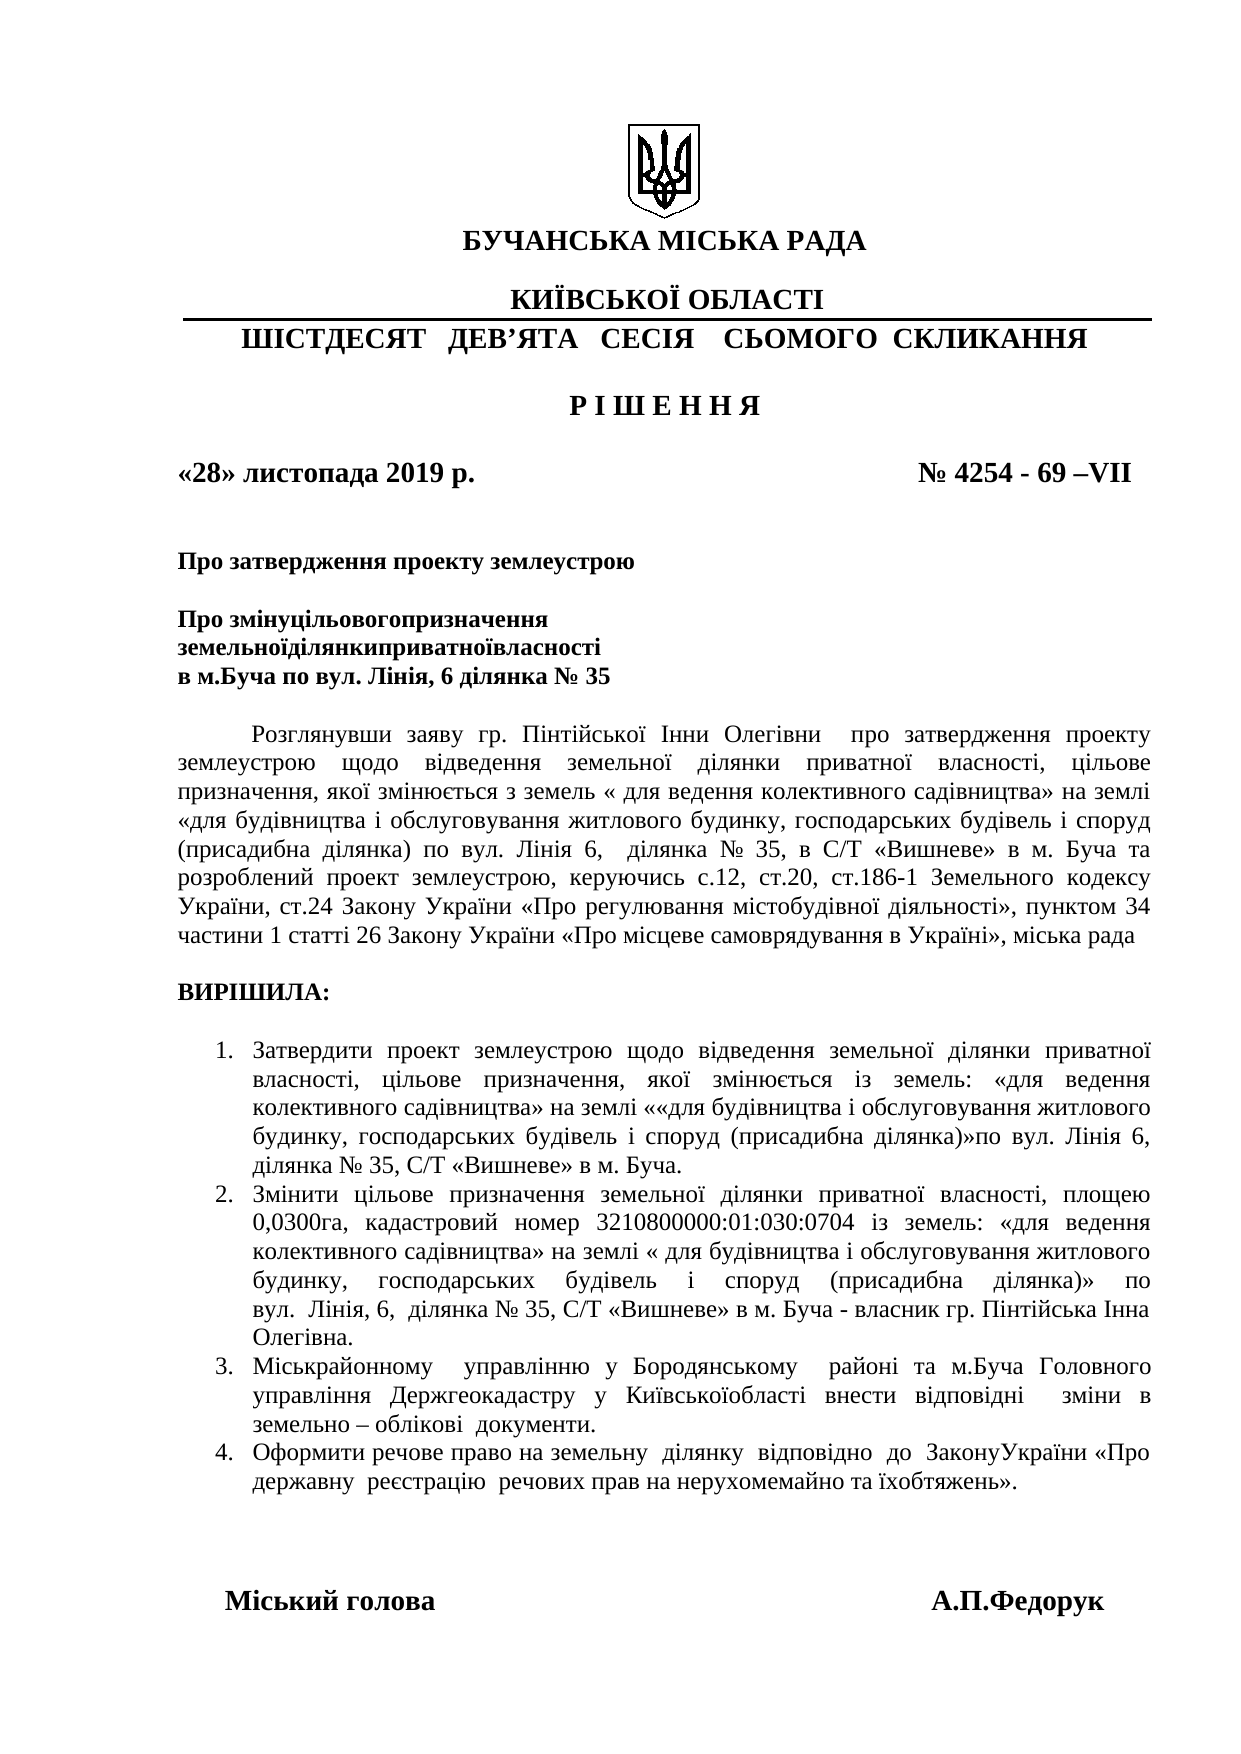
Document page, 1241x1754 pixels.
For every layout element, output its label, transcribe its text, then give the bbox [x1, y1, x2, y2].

list Затвердити проект землеустрою щодо відведення земельної ділянки приватної власності, цільове призначення, якої змінюється із земель: «для ведення колективного садівництва» на землі ««для будівництва і обслуговування житлового будинку, господарських будівель і споруд (присадибна ділянка)»по вул. Лінія 6, ділянка № 35, С/Т «Вишневе» в м. Буча. [215, 1035, 1152, 1179]
text ВИРІШИЛА: [177, 977, 1152, 1006]
text Про затвердження проекту землеустрою [177, 546, 1152, 575]
text Міський голова А.П.Федорук [177, 1583, 1152, 1617]
text Р І Ш Е Н Н Я [177, 388, 1152, 422]
text БУЧАНСЬКА МІСЬКА РАДА [177, 223, 1152, 256]
text Про змінуцільовогопризначення [177, 604, 1152, 632]
text ШІСТДЕСЯТ ДЕВ’ЯТА СЕСІЯ СЬОМОГО СКЛИКАННЯ [177, 321, 1152, 354]
list Міськрайонному управлінню у Бородянському районі та м.Буча Головного управління Держгеокадастру у Київськоїобласті внести відповідні зміни в земельно – облікові документи. [215, 1351, 1152, 1437]
text КИЇВСЬКОЇ ОБЛАСТІ [183, 282, 1152, 318]
text Розглянувши заяву гр. Пінтійської Інни Олегівни про затвердження проекту землеустрою щодо відведення земельної ділянки приватної власності, цільове призначення, якої змінюється з земель « для ведення колективного садівництва» на землі «для будівництва і обслуговування житлового будинку, господарських будівель і споруд (присадибна ділянка) по вул. Лінія 6, ділянка № 35, в С/Т «Вишневе» в м. Буча та розроблений проект землеустрою, керуючись с.12, ст.20, ст.186-1 Земельного кодексу України, ст.24 Закону України «Про регулювання містобудівної діяльності», пунктом 34 частини 1 статті 26 Закону України «Про місцеве самоврядування в Україні», міська рада [177, 719, 1152, 949]
list Оформити речове право на земельну ділянку відповідно до ЗаконуУкраїни «Про державну реєстрацію речових прав на нерухомемайно та їхобтяжень». [215, 1437, 1152, 1495]
text земельноїділянкиприватноївласності [177, 632, 1152, 661]
text «28» листопада 2019 р. № 4254 - 69 –VІІ [177, 455, 1152, 489]
list Змінити цільове призначення земельної ділянки приватної власності, площею 0,0300га, кадастровий номер 3210800000:01:030:0704 із земель: «для ведення колективного садівництва» на землі « для будівництва і обслуговування житлового будинку, господарських будівель і споруд (присадибна ділянка)» по вул. Лінія, 6, ділянка № 35, С/Т «Вишневе» в м. Буча - власник гр. Пінтійська Інна Олегівна. [215, 1179, 1152, 1351]
text в м.Буча по вул. Лінія, 6 ділянка № 35 [177, 661, 1152, 690]
